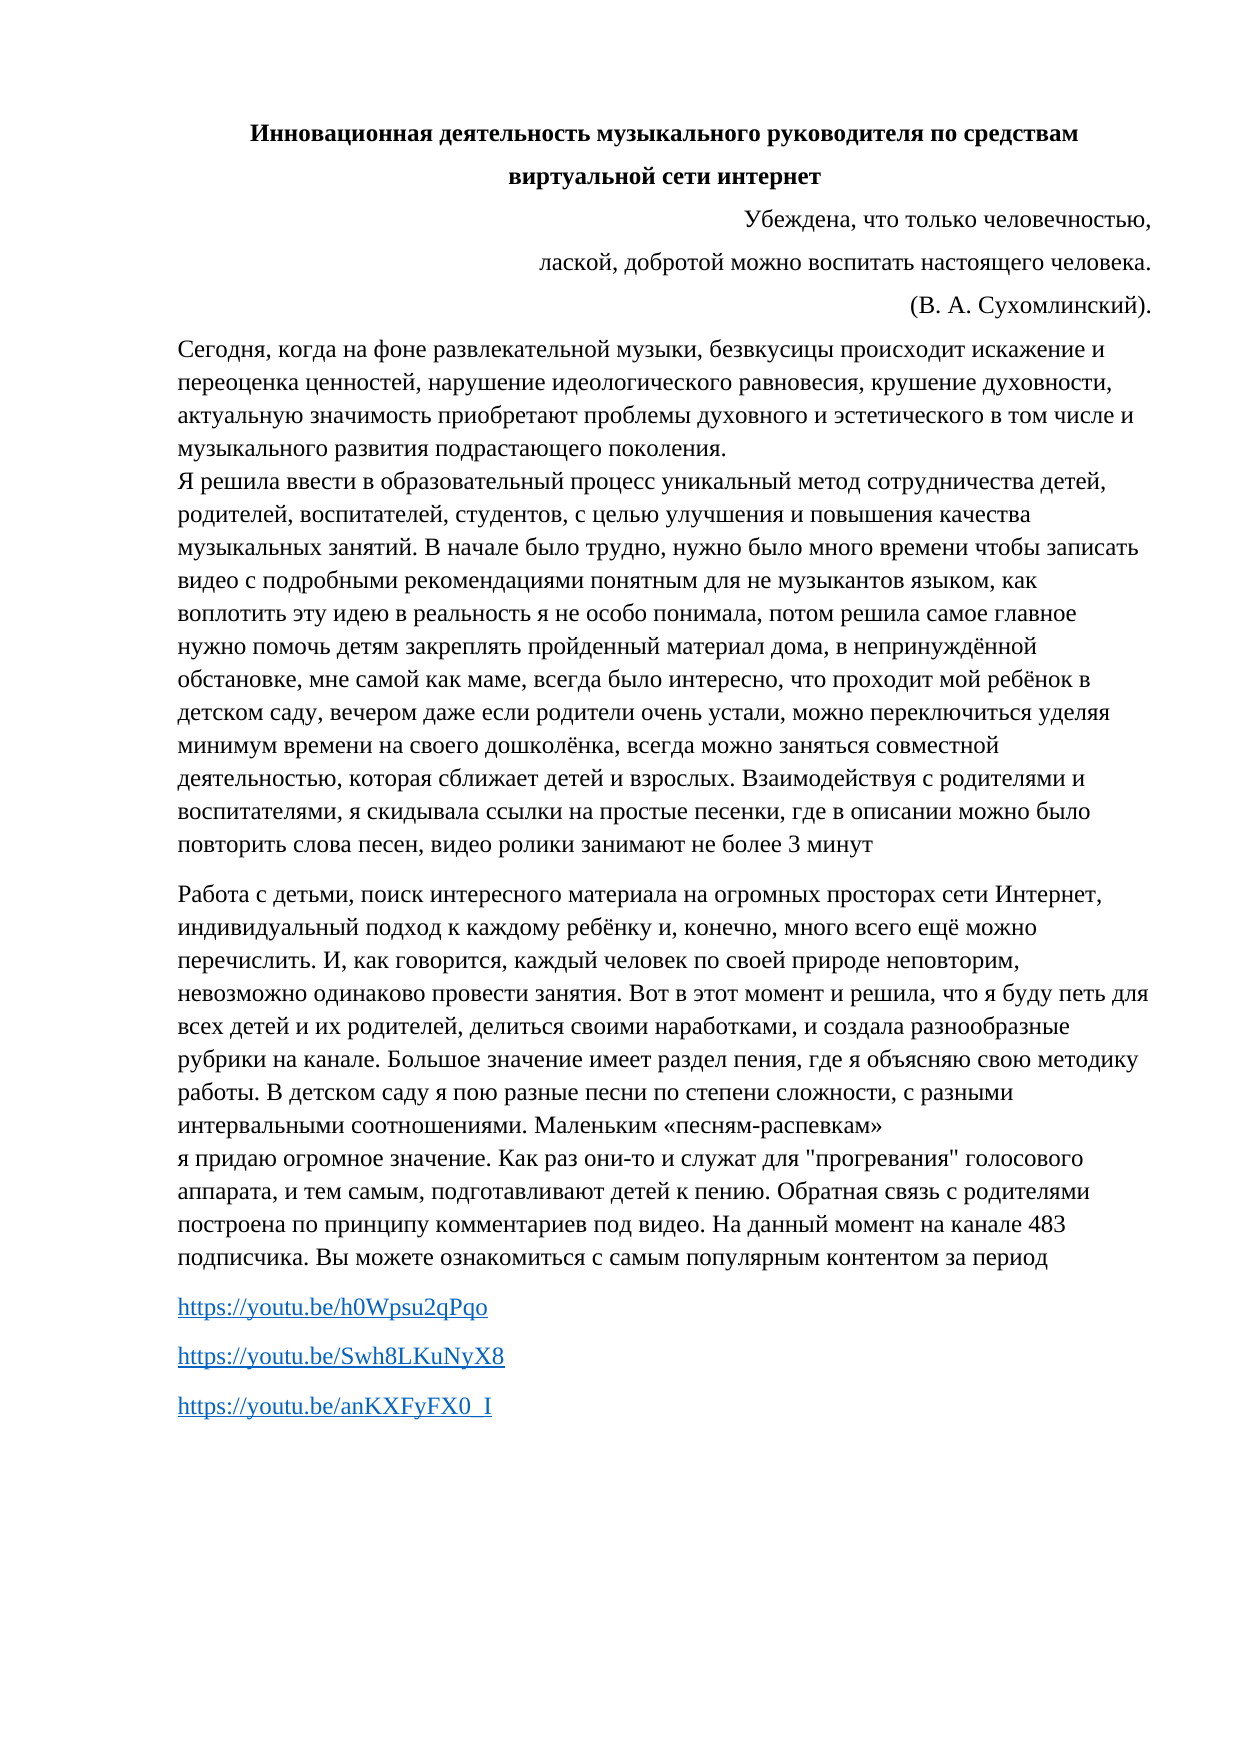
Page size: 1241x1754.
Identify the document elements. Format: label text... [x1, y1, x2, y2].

list лаской, добротой можно воспитать настоящего человека. [177, 247, 1152, 276]
text https://youtu.be/anKXFyFX0_I [177, 1391, 1152, 1420]
list Инновационная деятельность музыкального руководителя по средствам виртуальной сети интернет [177, 118, 1152, 190]
list Сегодня, когда на фоне развлекательной музыки, безвкусицы происходит искажение и переоценка ценностей, нарушение идеологического равновесия, крушение духовности, актуальную значимость приобретают проблемы духовного и эстетического в том числе и музыкального развития подрастающего поколения. [177, 334, 1152, 462]
text https://youtu.be/h0Wpsu2qPqo [177, 1292, 1152, 1320]
text Работа с детьми, поиск интересного материала на огромных просторах сети Интернет, индивидуальный подход к каждому ребёнку и, конечно, много всего ещё можно перечислить. И, как говорится, каждый человек по своей природе неповторим, невозможно одинаково провести занятия. Вот в этот момент и решила, что я буду петь для всех детей и их родителей, делиться своими наработками, и создала разнообразные рубрики на канале. Большое значение имеет раздел пения, где я объясняю свою методику работы. В детском саду я пою разные песни по степени сложности, с разными интервальными соотношениями. Маленьким «песням-распевкам» я придаю огромное значение. Как раз они-то и служат для "прогревания" голосового аппарата, и тем самым, подготавливают детей к пению. Обратная связь с родителями построена по принципу комментариев под видео. На данный момент на канале 483 подписчика. Вы можете ознакомиться с самым популярным контентом за период [177, 879, 1152, 1271]
text https://youtu.be/Swh8LKuNyX8 [177, 1341, 1152, 1370]
list Убеждена, что только человечностью, [177, 204, 1152, 233]
list (В. А. Сухомлинский). [177, 291, 1152, 319]
list Я решила ввести в образовательный процесс уникальный метод сотрудничества детей, родителей, воспитателей, студентов, с целью улучшения и повышения качества музыкальных занятий. В начале было трудно, нужно было много времени чтобы записать видео с подробными рекомендациями понятным для не музыкантов языком, как воплотить эту идею в реальность я не особо понимала, потом решила самое главное нужно помочь детям закреплять пройденный материал дома, в непринуждённой обстановке, мне самой как маме, всегда было интересно, что проходит мой ребёнок в детском саду, вечером даже если родители очень устали, можно переключиться уделяя минимум времени на своего дошколёнка, всегда можно заняться совместной деятельностью, которая сближает детей и взрослых. Взаимодействуя с родителями и воспитателями, я скидывала ссылки на простые песенки, где в описании можно было повторить слова песен, видео ролики занимают не более 3 минут [177, 466, 1152, 858]
